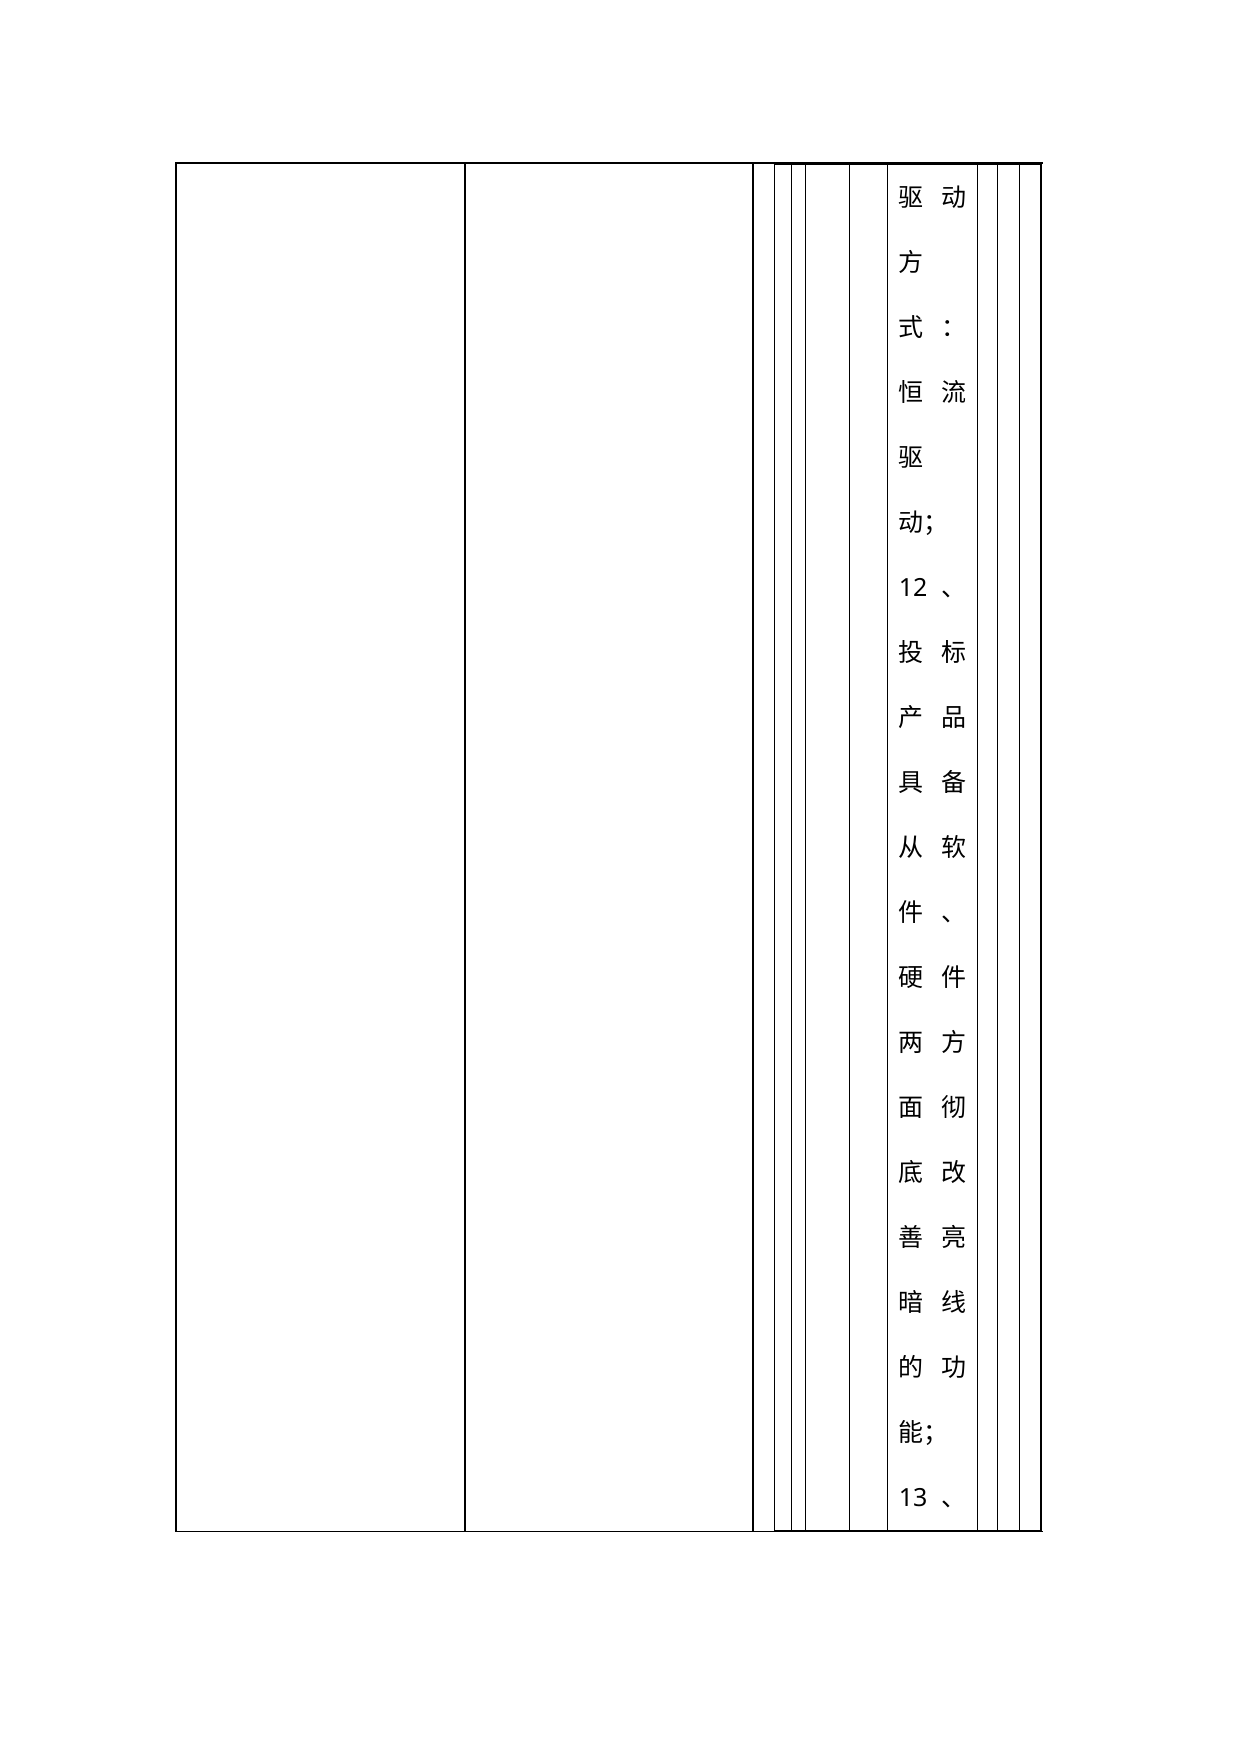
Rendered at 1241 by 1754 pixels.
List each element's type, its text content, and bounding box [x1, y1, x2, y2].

table_cell [754, 164, 774, 1531]
table_cell [775, 165, 791, 1530]
table_cell [177, 164, 464, 1531]
table_cell 1 [466, 164, 752, 1531]
table_cell [1020, 165, 1040, 1530]
table_cell [792, 165, 805, 1530]
